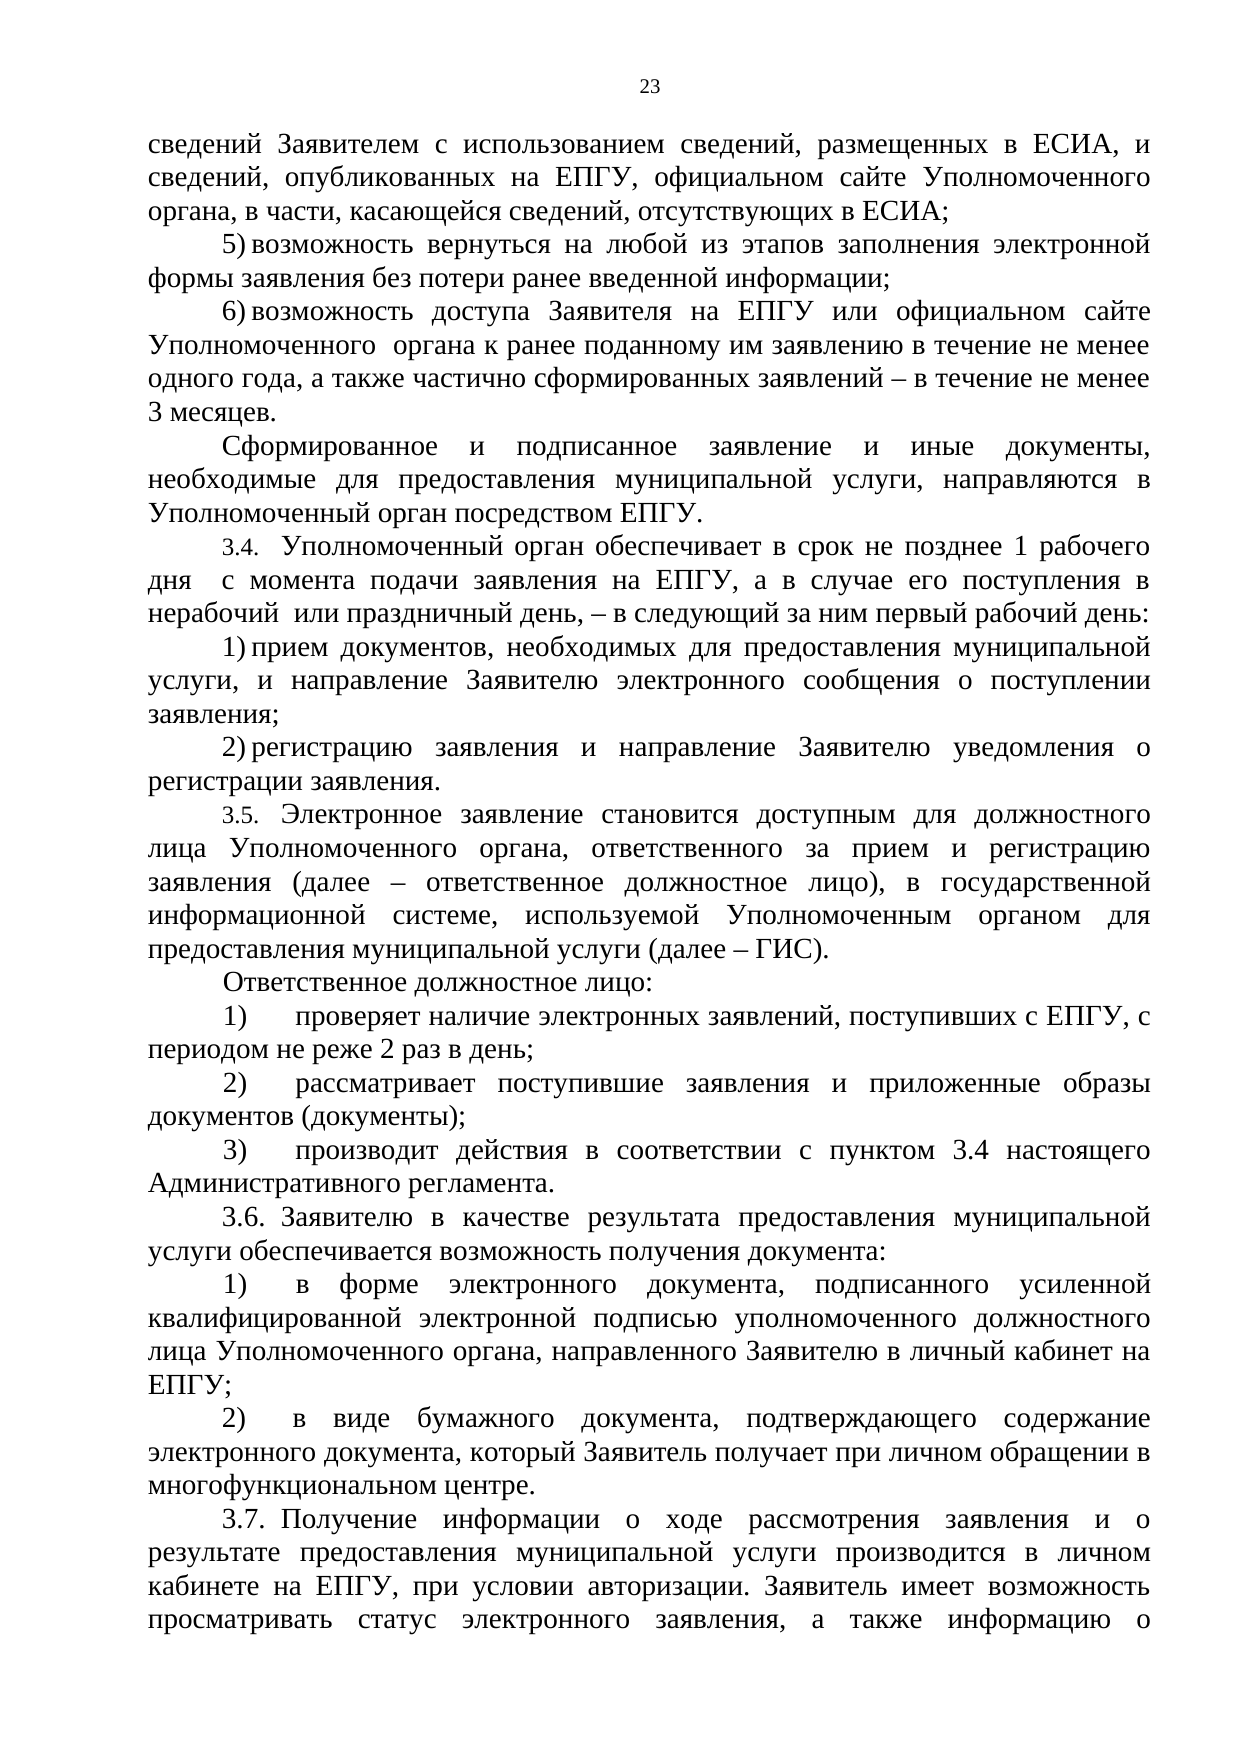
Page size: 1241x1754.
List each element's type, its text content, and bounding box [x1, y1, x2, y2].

list производит действия в соответствии с пунктом 3.4 настоящего Административного регламента. [148, 1132, 1152, 1199]
text 5) возможность вернуться на любой из этапов заполнения электронной формы заявления без потери ранее введенной информации; [148, 226, 1152, 293]
list Электронное заявление становится доступным для должностного лица Уполномоченного органа, ответственного за прием и регистрацию заявления (далее – ответственное должностное лицо), в государственной информационной системе, используемой Уполномоченным органом для предоставления муниципальной услуги (далее – ГИС). [148, 797, 1152, 964]
text 2) регистрацию заявления и направление Заявителю уведомления о регистрации заявления. [148, 729, 1152, 797]
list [148, 1501, 1152, 1635]
text Ответственное должностное лицо: [148, 964, 1152, 998]
list рассматривает поступившие заявления и приложенные образы документов (документы); [148, 1065, 1152, 1132]
list Уполномоченный орган обеспечивает в срок не позднее 1 рабочего дня с момента подачи заявления на ЕПГУ, а в случае его поступления в нерабочий или праздничный день, – в следующий за ним первый рабочий день: [148, 528, 1152, 629]
text 6) возможность доступа Заявителя на ЕПГУ или официальном сайте Уполномоченного органа к ранее поданному им заявлению в течение не менее одного года, а также частично сформированных заявлений – в течение не менее 3 месяцев. [148, 293, 1152, 428]
list в форме электронного документа, подписанного усиленной квалифицированной электронной подписью уполномоченного должностного лица Уполномоченного органа, направленного Заявителю в личный кабинет на ЕПГУ; [148, 1266, 1152, 1400]
list Заявителю в качестве результата предоставления муниципальной услуги обеспечивается возможность получения документа: [148, 1199, 1152, 1266]
list проверяет наличие электронных заявлений, поступивших с ЕПГУ, с периодом не реже 2 раз в день; [148, 998, 1152, 1065]
text Сформированное и подписанное заявление и иные документы, необходимые для предоставления муниципальной услуги, направляются в Уполномоченный орган посредством ЕПГУ. [148, 428, 1152, 528]
text 1) прием документов, необходимых для предоставления муниципальной услуги, и направление Заявителю электронного сообщения о поступлении заявления; [148, 629, 1152, 729]
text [148, 126, 1152, 226]
list в виде бумажного документа, подтверждающего содержание электронного документа, который Заявитель получает при личном обращении в многофункциональном центре. [148, 1400, 1152, 1501]
